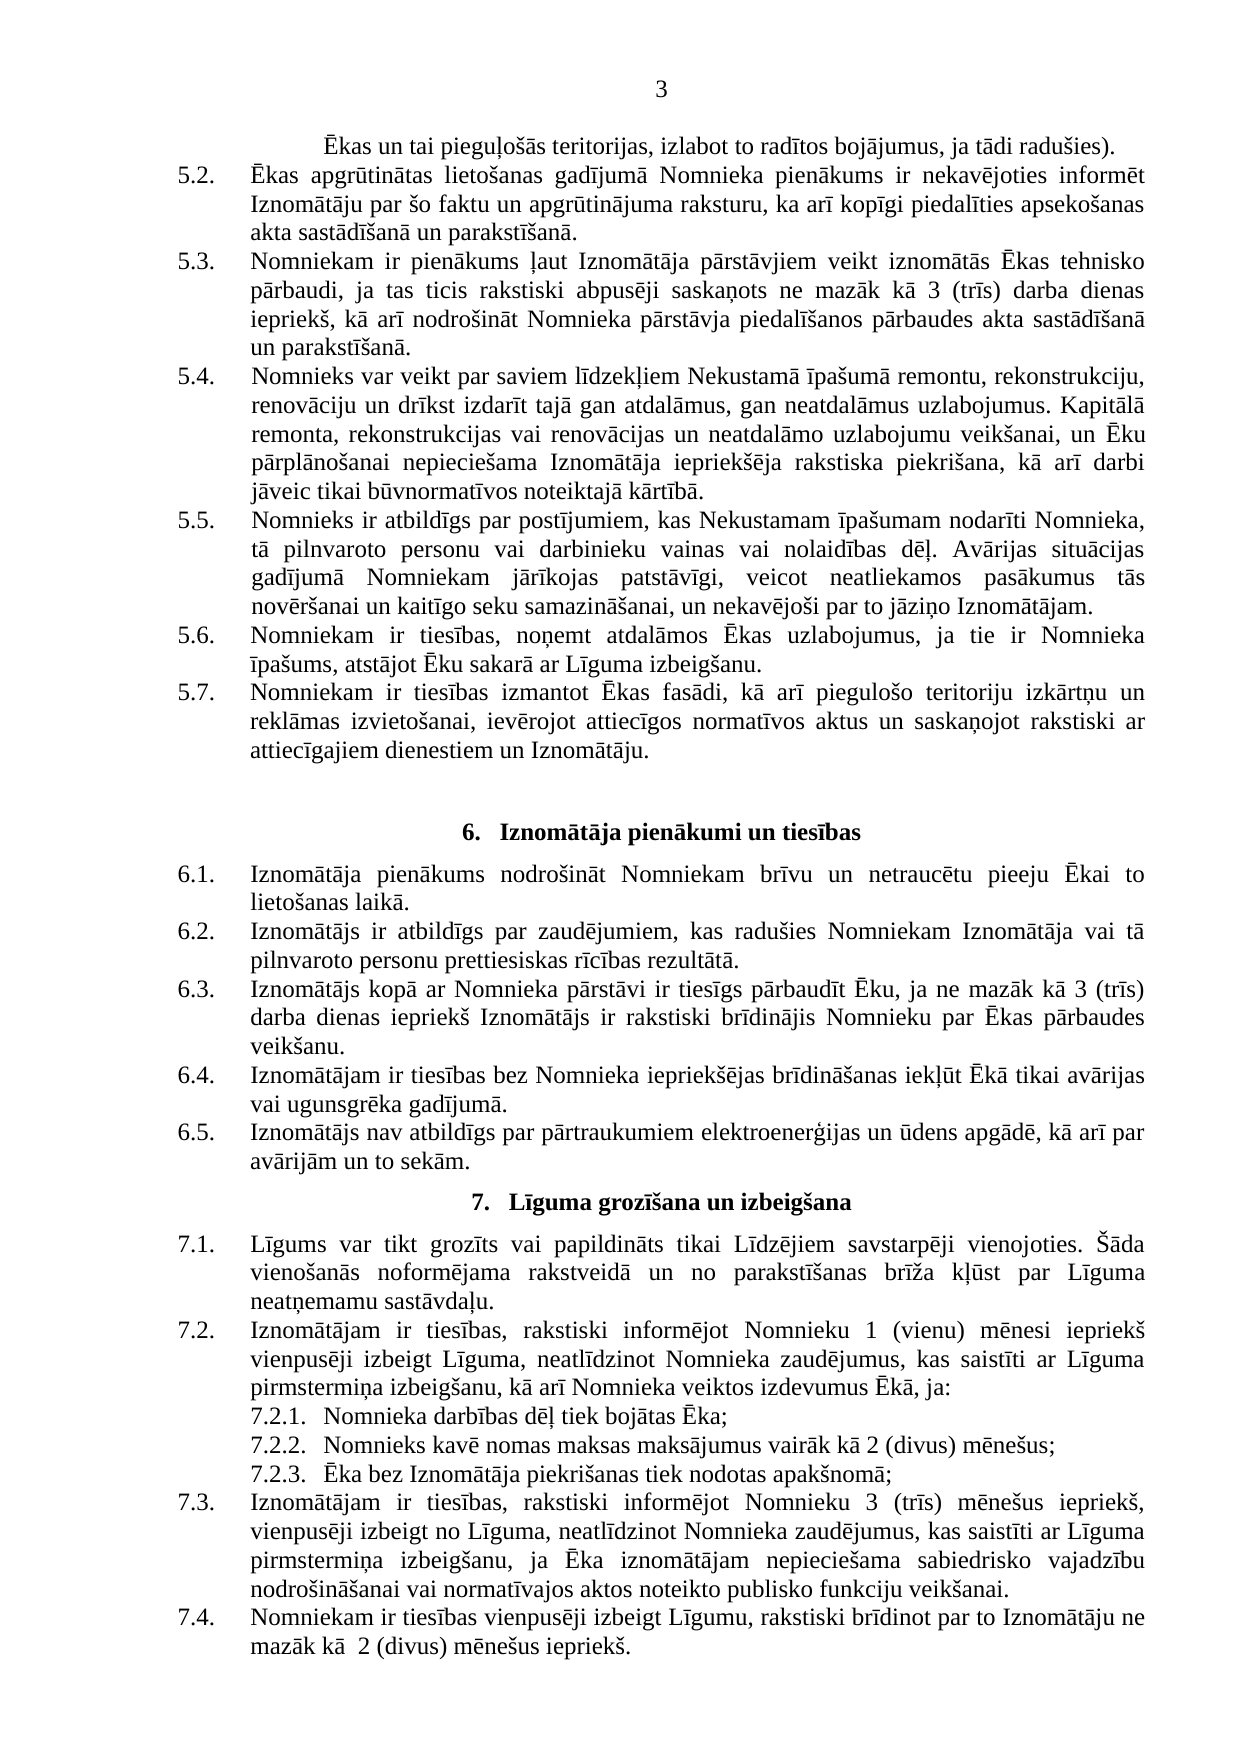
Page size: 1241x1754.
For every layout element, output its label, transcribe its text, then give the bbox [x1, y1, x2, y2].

list Iznomātājs ir atbildīgs par zaudējumiem, kas radušies Nomniekam Iznomātāja vai tā pilnvaroto personu prettiesiskas rīcības rezultātā. [177, 916, 1146, 974]
list Nomniekam ir pienākums ļaut Iznomātāja pārstāvjiem veikt iznomātās Ēkas tehnisko pārbaudi, ja tas ticis rakstiski abpusēji saskaņots ne mazāk kā 3 (trīs) darba dienas iepriekš, kā arī nodrošināt Nomnieka pārstāvja piedalīšanos pārbaudes akta sastādīšanā un parakstīšanā. [177, 246, 1146, 361]
list Nomnieka darbības dēļ tiek bojātas Ēka; [250, 1401, 1146, 1430]
list Nomniekam ir tiesības izmantot Ēkas fasādi, kā arī piegulošo teritoriju izkārtņu un reklāmas izvietošanai, ievērojot attiecīgos normatīvos aktus un saskaņojot rakstiski ar attiecīgajiem dienestiem un Iznomātāju. [177, 677, 1146, 764]
list Nomnieks ir atbildīgs par postījumiem, kas Nekustamam īpašumam nodarīti Nomnieka, tā pilnvaroto personu vai darbinieku vainas vai nolaidības dēļ. Avārijas situācijas gadījumā Nomniekam jārīkojas patstāvīgi, veicot neatliekamos pasākumus tās novēršanai un kaitīgo seku samazināšanai, un nekavējoši par to jāziņo Iznomātājam. [177, 505, 1146, 620]
list Ēkas apgrūtinātas lietošanas gadījumā Nomnieka pienākums ir nekavējoties informēt Iznomātāju par šo faktu un apgrūtinājuma raksturu, ka arī kopīgi piedalīties apsekošanas akta sastādīšanā un parakstīšanā. [177, 160, 1146, 246]
list Nomnieks var veikt par saviem līdzekļiem Nekustamā īpašumā remontu, rekonstrukciju, renovāciju un drīkst izdarīt tajā gan atdalāmus, gan neatdalāmus uzlabojumus. Kapitālā remonta, rekonstrukcijas vai renovācijas un neatdalāmo uzlabojumu veikšanai, un Ēku pārplānošanai nepieciešama Iznomātāja iepriekšēja rakstiska piekrišana, kā arī darbi jāveic tikai būvnormatīvos noteiktajā kārtībā. [177, 361, 1146, 505]
list Nomnieks kavē nomas maksas maksājumus vairāk kā 2 (divus) mēnešus; [250, 1430, 1146, 1459]
list Iznomātājam ir tiesības bez Nomnieka iepriekšējas brīdināšanas iekļūt Ēkā tikai avārijas vai ugunsgrēka gadījumā. [177, 1060, 1146, 1117]
list Iznomātāja pienākumi un tiesības [177, 817, 1146, 846]
list Iznomātāja pienākums nodrošināt Nomniekam brīvu un netraucētu pieeju Ēkai to lietošanas laikā. [177, 859, 1146, 916]
list Iznomātājs nav atbildīgs par pārtraukumiem elektroenerģijas un ūdens apgādē, kā arī par avārijām un to sekām. [177, 1117, 1146, 1175]
list Līguma grozīšana un izbeigšana [177, 1187, 1146, 1216]
list Iznomātājam ir tiesības, rakstiski informējot Nomnieku 1 (vienu) mēnesi iepriekš vienpusēji izbeigt Līguma, neatlīdzinot Nomnieka zaudējumus, kas saistīti ar Līguma pirmstermiņa izbeigšanu, kā arī Nomnieka veiktos izdevumus Ēkā, ja: [177, 1315, 1146, 1401]
list Iznomātājs kopā ar Nomnieka pārstāvi ir tiesīgs pārbaudīt Ēku, ja ne mazāk kā 3 (trīs) darba dienas iepriekš Iznomātājs ir rakstiski brīdinājis Nomnieku par Ēkas pārbaudes veikšanu. [177, 974, 1146, 1060]
list Ēka bez Iznomātāja piekrišanas tiek nodotas apakšnomā; [250, 1459, 1146, 1487]
list Nomniekam ir tiesības, noņemt atdalāmos Ēkas uzlabojumus, ja tie ir Nomnieka īpašums, atstājot Ēku sakarā ar Līguma izbeigšanu. [177, 620, 1146, 677]
list Iznomātājam ir tiesības, rakstiski informējot Nomnieku 3 (trīs) mēnešus iepriekš, vienpusēji izbeigt no Līguma, neatlīdzinot Nomnieka zaudējumus, kas saistīti ar Līguma pirmstermiņa izbeigšanu, ja Ēka iznomātājam nepieciešama sabiedrisko vajadzību nodrošināšanai vai normatīvajos aktos noteikto publisko funkciju veikšanai. [177, 1487, 1146, 1602]
list Līgums var tikt grozīts vai papildināts tikai Līdzējiem savstarpēji vienojoties. Šāda vienošanās noformējama rakstveidā un no parakstīšanas brīža kļūst par Līguma neatņemamu sastāvdaļu. [177, 1229, 1146, 1315]
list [250, 131, 1146, 160]
list Nomniekam ir tiesības vienpusēji izbeigt Līgumu, rakstiski brīdinot par to Iznomātāju ne mazāk kā 2 (divus) mēnešus iepriekš. [177, 1602, 1146, 1660]
